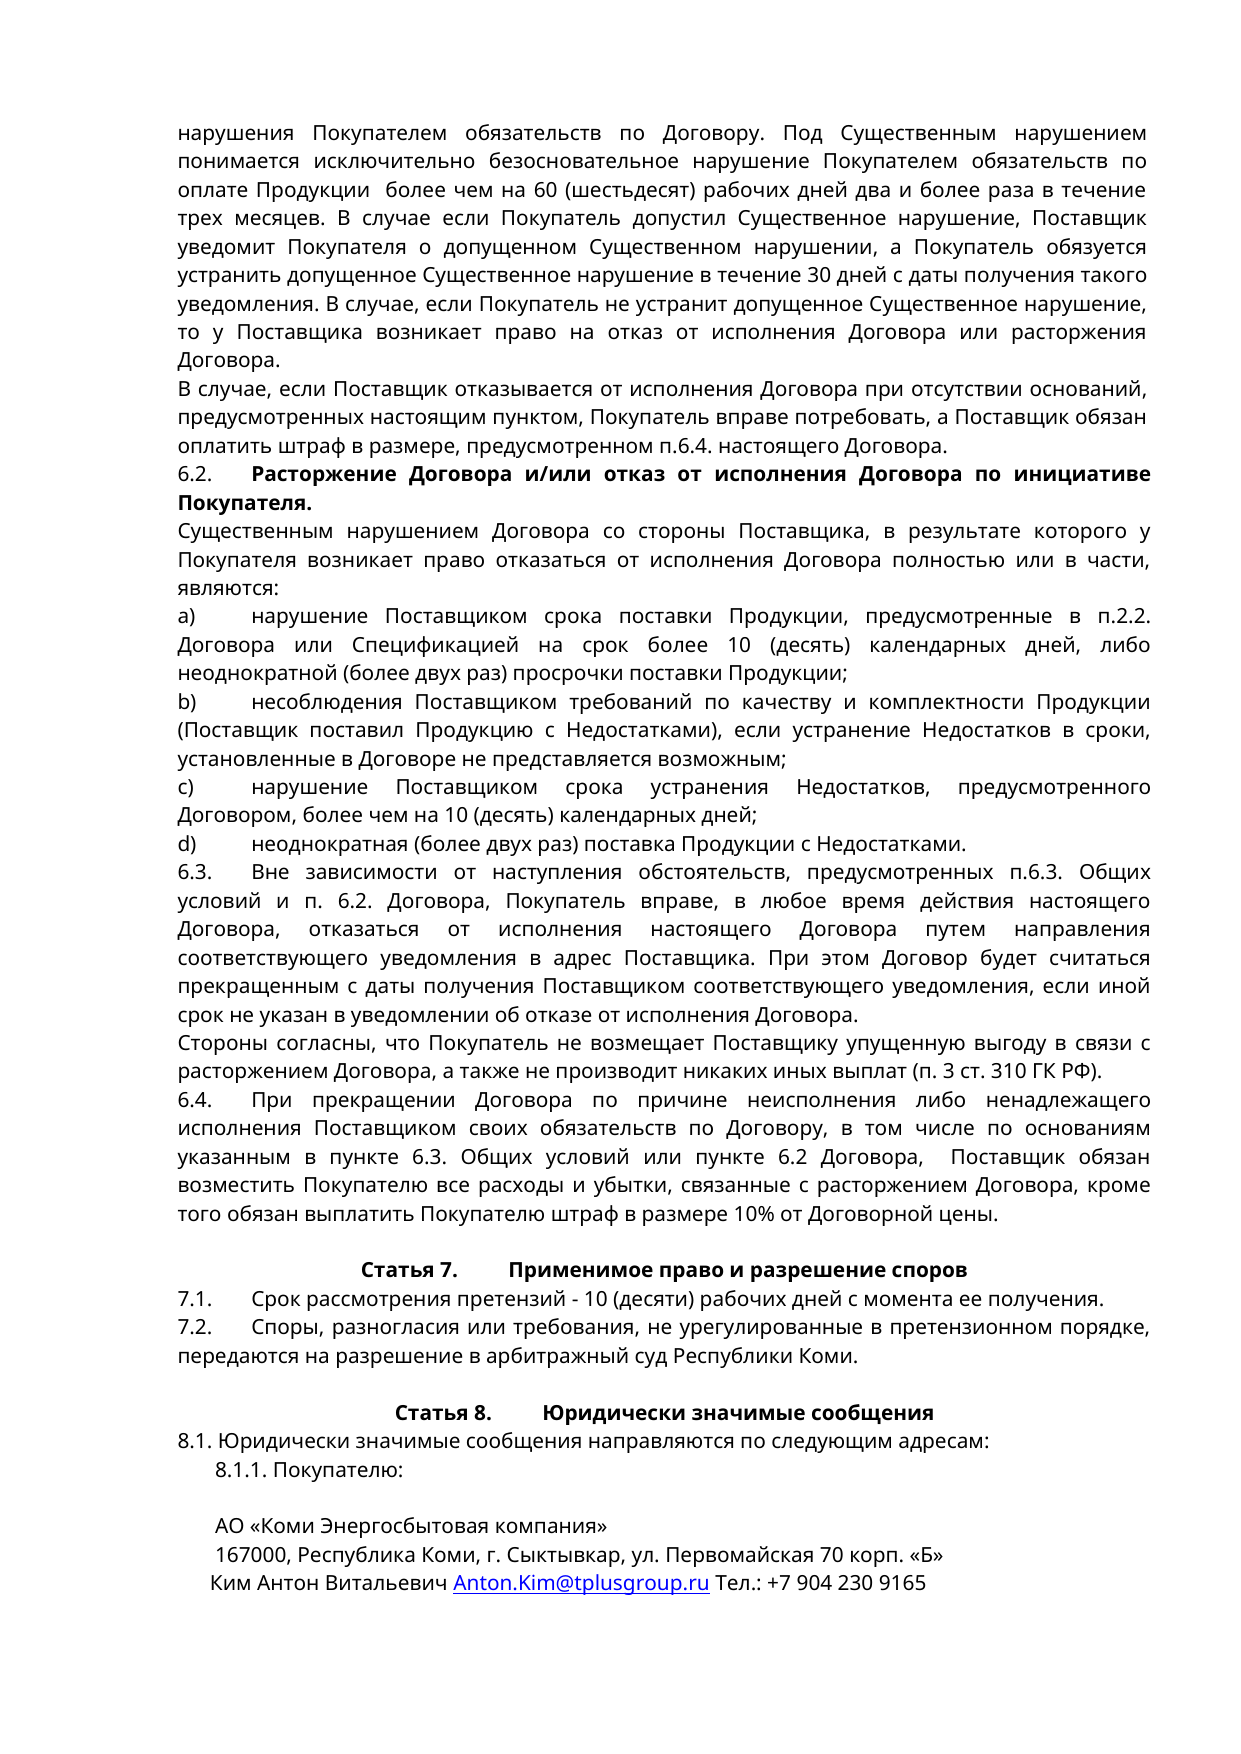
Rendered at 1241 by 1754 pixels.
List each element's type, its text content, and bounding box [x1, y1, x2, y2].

list нарушение Поставщиком срока устранения Недостатков, предусмотренного Договором, более чем на 10 (десять) календарных дней; [177, 772, 1152, 829]
list Юридически значимые сообщения [177, 1398, 1152, 1426]
list 8.1. Юридически значимые сообщения направляются по следующим адресам: [177, 1426, 1152, 1455]
list АО «Коми Энергосбытовая компания» [215, 1512, 1152, 1540]
list Существенным нарушением Договора со стороны Поставщика, в результате которого у Покупателя возникает право отказаться от исполнения Договора полностью или в части, являются: [177, 516, 1152, 602]
list несоблюдения Поставщиком требований по качеству и комплектности Продукции (Поставщик поставил Продукцию с Недостатками), если устранение Недостатков в сроки, установленные в Договоре не представляется возможным; [177, 687, 1152, 772]
list Споры, разногласия или требования, не урегулированные в претензионном порядке, передаются на разрешение в арбитражный суд Республики Коми. [177, 1312, 1152, 1369]
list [177, 118, 1148, 374]
list Применимое право и разрешение споров [177, 1256, 1152, 1284]
list При прекращении Договора по причине неисполнения либо ненадлежащего исполнения Поставщиком своих обязательств по Договору, в том числе по основаниям указанным в пункте 6.3. Общих условий или пункте 6.2 Договора, Поставщик обязан возместить Покупателю все расходы и убытки, связанные с расторжением Договора, кроме того обязан выплатить Покупателю штраф в размере 10% от Договорной цены. [177, 1085, 1152, 1227]
list Срок рассмотрения претензий - 10 (десяти) рабочих дней с момента ее получения. [177, 1284, 1152, 1312]
list Стороны согласны, что Покупатель не возмещает Поставщику упущенную выгоду в связи с расторжением Договора, а также не производит никаких иных выплат (п. 3 ст. 310 ГК РФ). [177, 1028, 1152, 1085]
list Расторжение Договора и/или отказ от исполнения Договора по инициативе Покупателя. [177, 459, 1152, 516]
list Вне зависимости от наступления обстоятельств, предусмотренных п.6.3. Общих условий и п. 6.2. Договора, Покупатель вправе, в любое время действия настоящего Договора, отказаться от исполнения настоящего Договора путем направления соответствующего уведомления в адрес Поставщика. При этом Договор будет считаться прекращенным с даты получения Поставщиком соответствующего уведомления, если иной срок не указан в уведомлении об отказе от исполнения Договора. [177, 857, 1152, 1028]
list 8.1.1. Покупателю: [215, 1455, 1152, 1483]
list нарушение Поставщиком срока поставки Продукции, предусмотренные в п.2.2. Договора или Спецификацией на срок более 10 (десять) календарных дней, либо неоднократной (более двух раз) просрочки поставки Продукции; [177, 602, 1152, 687]
list неоднократная (более двух раз) поставка Продукции с Недостатками. [177, 829, 1152, 857]
list В случае, если Поставщик отказывается от исполнения Договора при отсутствии оснований, предусмотренных настоящим пунктом, Покупатель вправе потребовать, а Поставщик обязан оплатить штраф в размере, предусмотренном п.6.4. настоящего Договора. [177, 374, 1148, 459]
text Ким Антон Витальевич Anton.Kim@tplusgroup.ru Тел.: +7 904 230 9165 [177, 1568, 1152, 1597]
list 167000, Республика Коми, г. Сыктывкар, ул. Первомайская 70 корп. «Б» [215, 1540, 1152, 1568]
